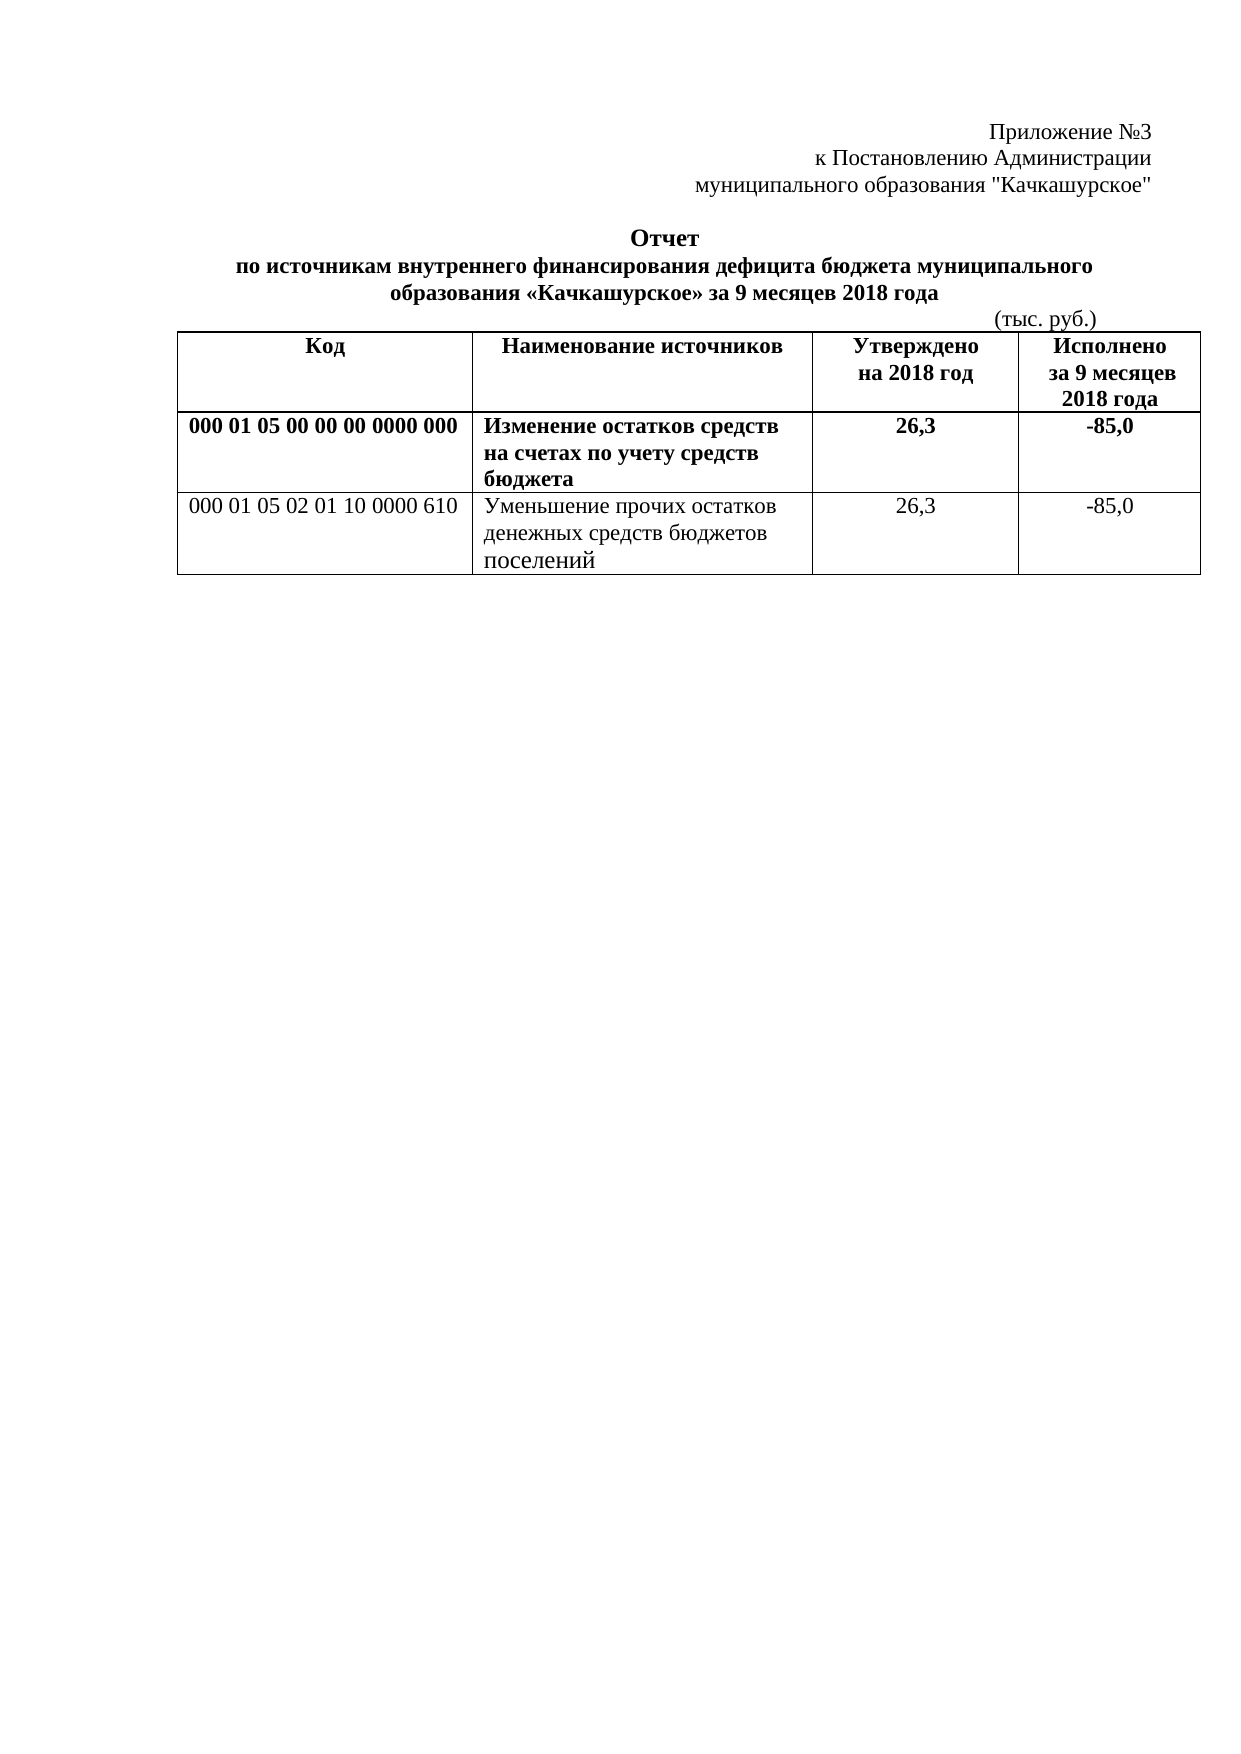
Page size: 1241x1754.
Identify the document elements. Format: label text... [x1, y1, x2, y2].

table_header Наименование источников [473, 333, 812, 411]
text (тыс. руб.) [988, 305, 1152, 331]
table_cell 26,3 [813, 493, 1018, 574]
table_cell 000 01 05 00 00 00 0000 000 [178, 413, 472, 492]
text по источникам внутреннего финансирования дефицита бюджета муниципального образования «Качкашурское» за 9 месяцев 2018 года [177, 252, 1152, 305]
table_header Исполнено за 9 месяцев 2018 года [1019, 333, 1200, 411]
table_cell 000 01 05 02 01 10 0000 610 [178, 493, 472, 574]
text муниципального образования "Качкашурское" [177, 171, 1152, 197]
table_header Код [178, 333, 472, 411]
table_cell 26,3 [813, 413, 1018, 492]
table_header Утверждено на 2018 год [813, 333, 1018, 411]
text Отчет [177, 223, 1152, 252]
table_cell -85,0 [1019, 493, 1200, 574]
table_cell -85,0 [1019, 413, 1200, 492]
table_cell Изменение остатков средств на счетах по учету средств бюджета [473, 413, 812, 492]
text к Постановлению Администрации [177, 144, 1152, 171]
text Приложение №3 [177, 118, 1152, 144]
table_cell Уменьшение прочих остатков денежных средств бюджетов поселений [473, 493, 812, 574]
